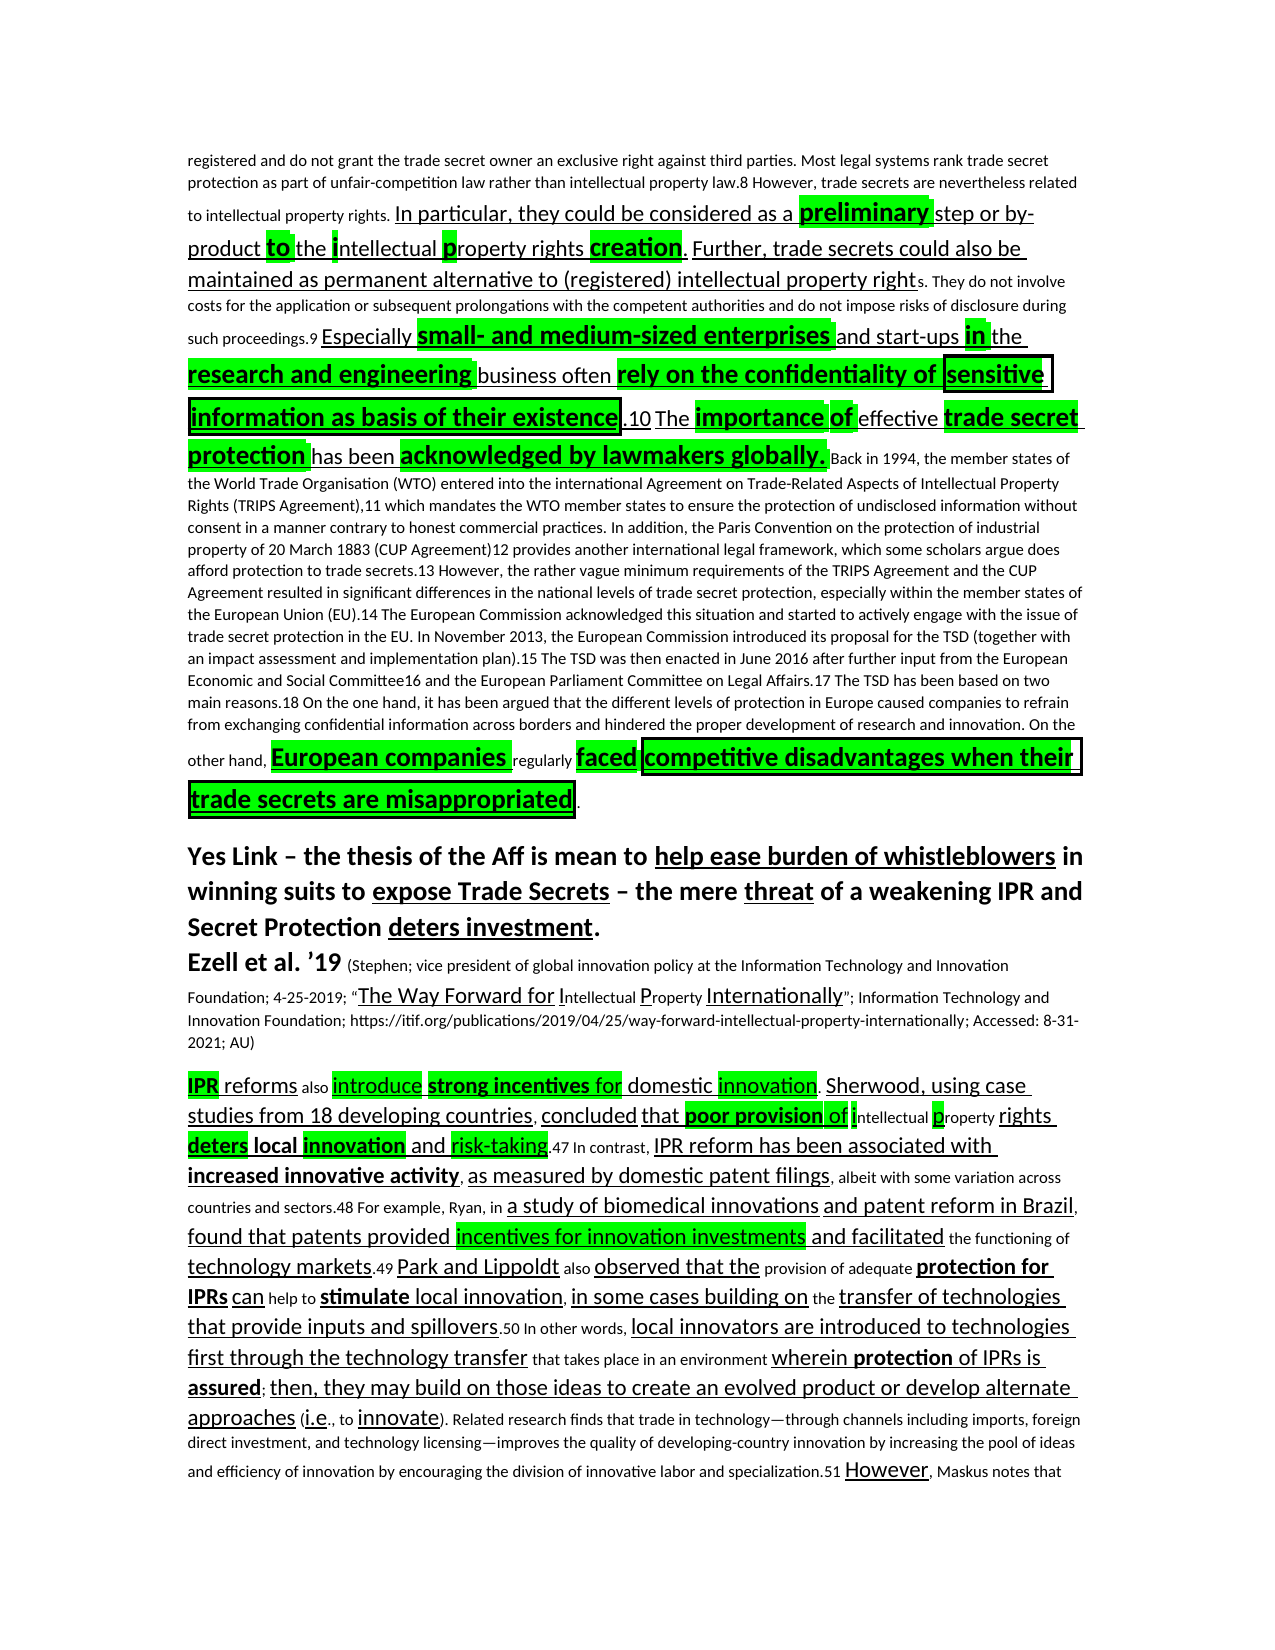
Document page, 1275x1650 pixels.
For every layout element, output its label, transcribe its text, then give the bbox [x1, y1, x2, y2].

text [187, 150, 1087, 819]
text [187, 1071, 1087, 1483]
text Ezell et al. ’19 (Stephen; vice president of global innovation policy at the Information Technology and Innovation Foundation; 4-25-2019; “The Way Forward for Intellectual Property Internationally”; Information Technology and Innovation Foundation; https://itif.org/publications/2019/04/25/way-forward-intellectual-property-internationally; Accessed: 8-31-2021; AU) [187, 946, 1087, 1052]
subtitle Yes Link – the thesis of the Aff is mean to help ease burden of whistleblowers in winning suits to expose Trade Secrets – the mere threat of a weakening IPR and Secret Protection deters investment. [187, 839, 1087, 943]
